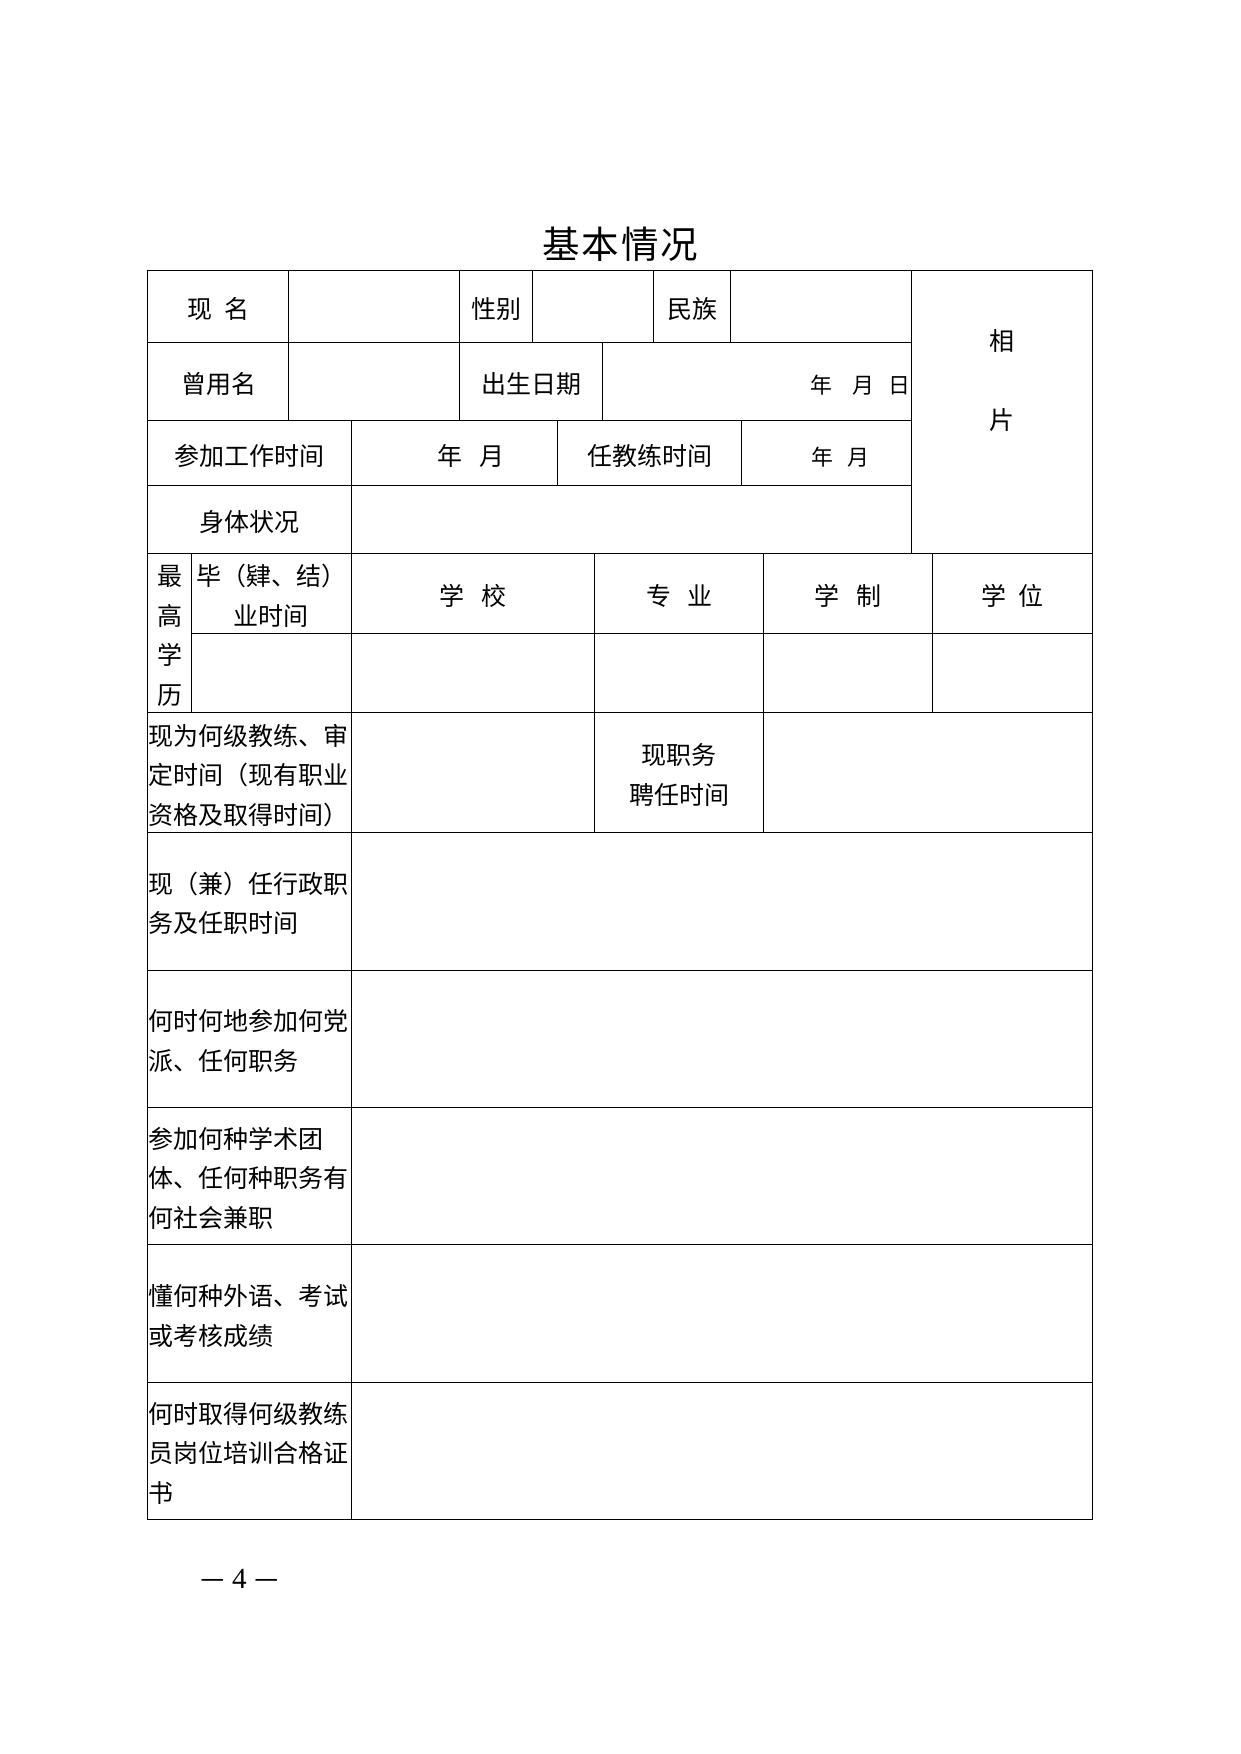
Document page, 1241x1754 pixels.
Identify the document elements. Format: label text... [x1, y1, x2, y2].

table_cell 懂何种外语、考试或考核成绩 [148, 1245, 351, 1382]
table_cell [912, 485, 1092, 553]
table_cell 出生日期 [460, 343, 602, 420]
table_cell 学 位 [933, 554, 1092, 633]
text 基本情况 [167, 215, 1074, 269]
table_cell 学 制 [764, 554, 932, 633]
table_cell 何时取得何级教练员岗位培训合格证书 [148, 1383, 351, 1519]
table_cell 身体状况 [148, 486, 351, 553]
table_cell [933, 634, 1092, 712]
table_cell 现为何级教练、审定时间（现有职业资格及取得时间） [148, 713, 351, 832]
table_cell [352, 486, 911, 553]
table_cell 现职务 聘任时间 [595, 713, 763, 832]
table_cell 最 高 学 历 [148, 554, 191, 712]
table_cell 年 月 [742, 421, 911, 485]
table_cell 专 业 [595, 554, 763, 633]
table_cell 毕（肄、结）业时间 [192, 554, 351, 633]
table_cell 参加何种学术团体、任何种职务有何社会兼职 [148, 1108, 351, 1244]
table_cell [352, 1383, 1092, 1519]
table_header 相 片 [912, 271, 1092, 485]
table_cell [764, 634, 932, 712]
table_cell [352, 833, 1092, 969]
table_header 现 名 [148, 271, 288, 342]
table_header [731, 271, 911, 342]
table_cell 年 月 日 [603, 343, 911, 420]
table_cell [352, 1108, 1092, 1244]
table_cell [192, 634, 351, 712]
table_cell 任教练时间 [558, 421, 741, 485]
table_cell [352, 1245, 1092, 1382]
table_cell 参加工作时间 [148, 421, 351, 485]
table_cell [764, 713, 1092, 832]
table_cell 现（兼）任行政职务及任职时间 [148, 833, 351, 969]
table_header 性别 [460, 271, 532, 342]
table_cell [352, 713, 594, 832]
table_cell [352, 971, 1092, 1107]
table_header 民族 [654, 271, 730, 342]
table_cell [352, 634, 594, 712]
table_cell 年 月 [352, 421, 557, 485]
table_header [533, 271, 653, 342]
table_cell [595, 634, 763, 712]
table_cell [289, 343, 459, 420]
table_cell 学 校 [352, 554, 594, 633]
table_cell 何时何地参加何党派、任何职务 [148, 971, 351, 1107]
table_header [289, 271, 459, 342]
table_cell 曾用名 [148, 343, 288, 420]
